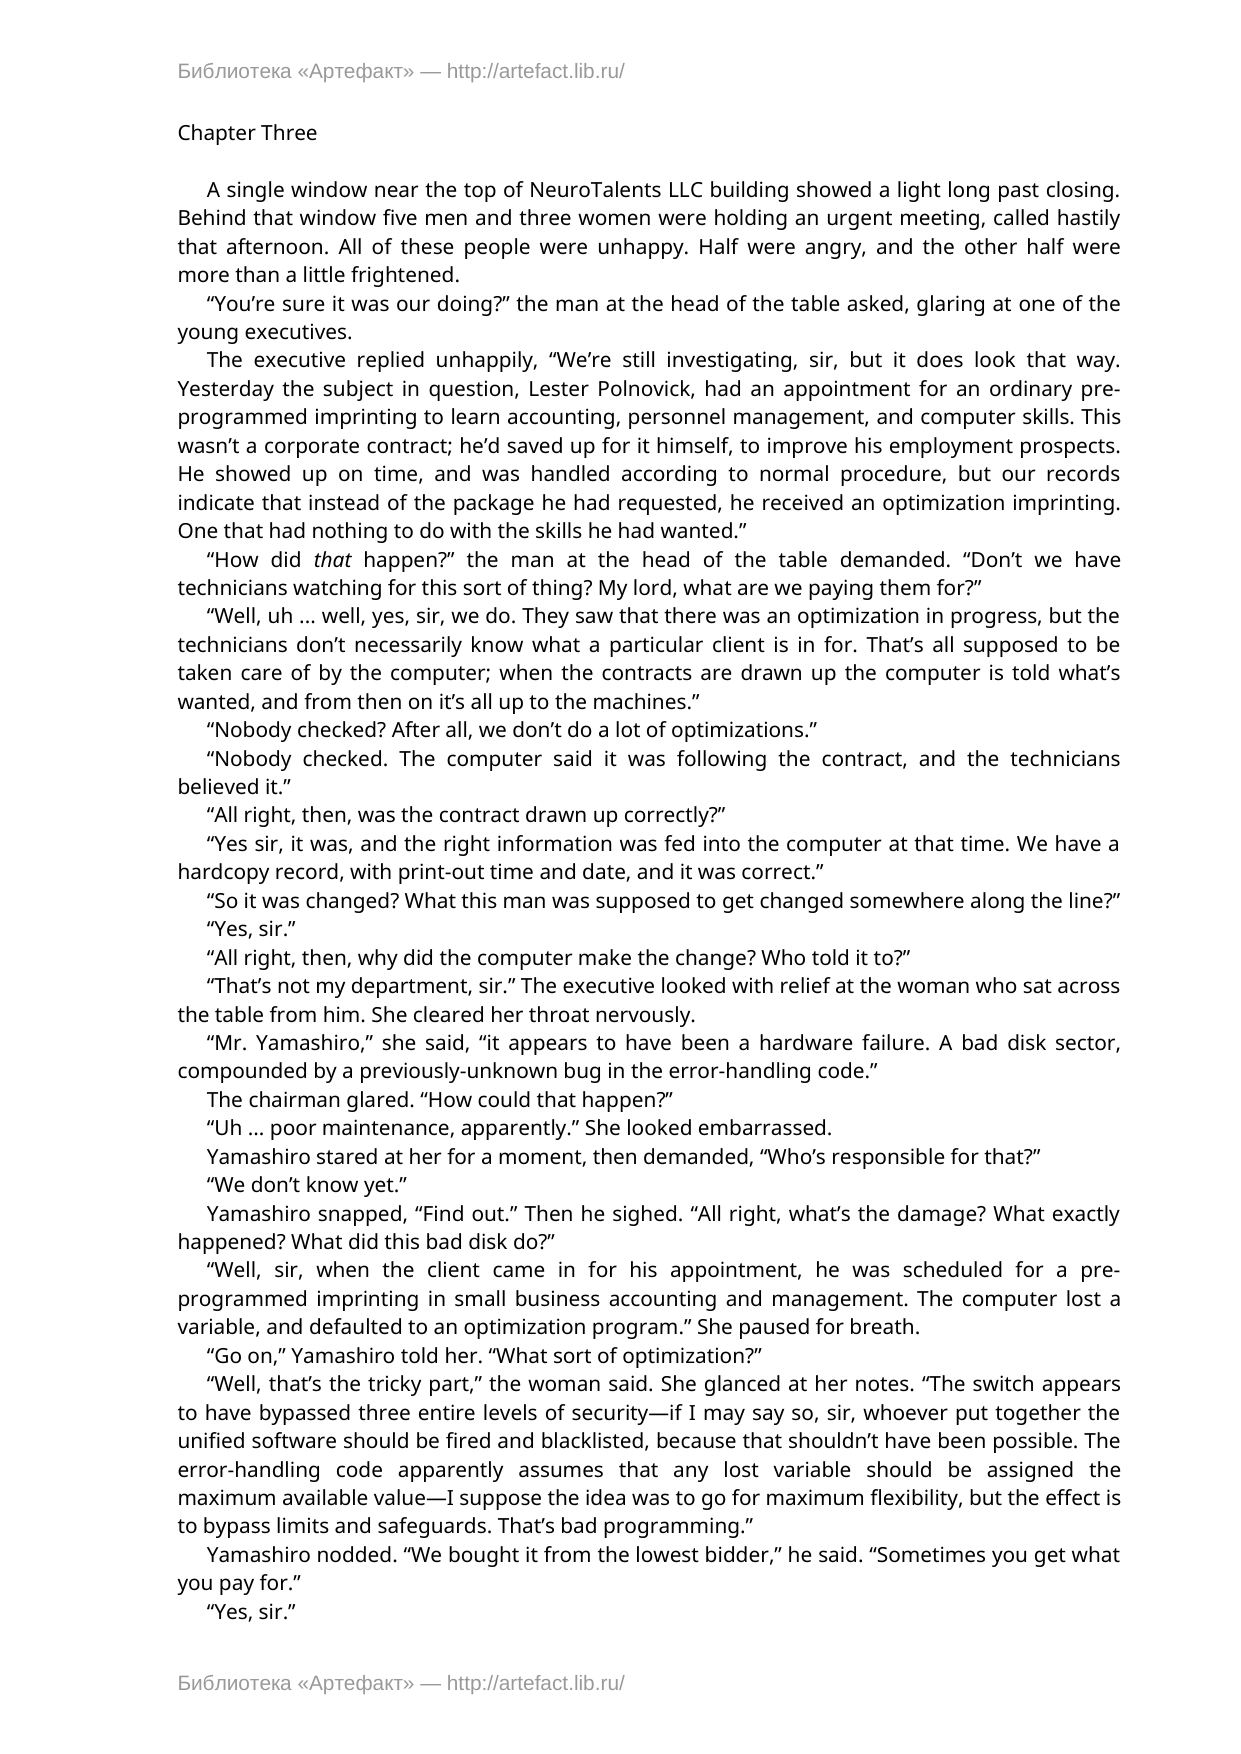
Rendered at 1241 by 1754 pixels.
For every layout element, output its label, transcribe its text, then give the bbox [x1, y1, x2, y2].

text “Well, uh ... well, yes, sir, we do. They saw that there was an optimization in progress, but the technicians don’t necessarily know what a particular client is in for. That’s all supposed to be taken care of by the computer; when the contracts are drawn up the computer is told what’s wanted, and from then on it’s all up to the machines.” [177, 602, 1122, 715]
text “That’s not my department, sir.” The executive looked with relief at the woman who sat across the table from him. She cleared her throat nervously. [177, 971, 1122, 1028]
text “Mr. Yamashiro,” she said, “it appears to have been a hardware failure. A bad disk sector, compounded by a previously-unknown bug in the error-handling code.” [177, 1028, 1122, 1085]
text “How did that happen?” the man at the head of the table demanded. “Don’t we have technicians watching for this sort of thing? My lord, what are we paying them for?” [177, 545, 1122, 602]
text The chairman glared. “How could that happen?” [177, 1085, 1122, 1113]
text A single window near the top of NeuroTalents LLC building showed a light long past closing. Behind that window five men and three women were holding an urgent meeting, called hastily that afternoon. All of these people were unhappy. Half were angry, and the other half were more than a little frightened. [177, 175, 1122, 289]
text Yamashiro nodded. “We bought it from the lowest bidder,” he said. “Sometimes you get what you pay for.” [177, 1540, 1122, 1597]
text “Yes, sir.” [177, 914, 1122, 943]
text The executive replied unhappily, “We’re still investigating, sir, but it does look that way. Yesterday the subject in question, Lester Polnovick, had an appointment for an ordinary pre-programmed imprinting to learn accounting, personnel management, and computer skills. This wasn’t a corporate contract; he’d saved up for it himself, to improve his employment prospects. He showed up on time, and was handled according to normal procedure, but our records indicate that instead of the package he had requested, he received an optimization imprinting. One that had nothing to do with the skills he had wanted.” [177, 346, 1122, 545]
text “We don’t know yet.” [177, 1170, 1122, 1199]
text “Nobody checked. The computer said it was following the contract, and the technicians believed it.” [177, 744, 1122, 801]
text “Uh ... poor maintenance, apparently.” She looked embarrassed. [177, 1113, 1122, 1142]
text “Go on,” Yamashiro told her. “What sort of optimization?” [177, 1341, 1122, 1369]
text Chapter Three [177, 118, 1122, 147]
text “All right, then, was the contract drawn up correctly?” [177, 801, 1122, 829]
text “You’re sure it was our doing?” the man at the head of the table asked, glaring at one of the young executives. [177, 289, 1122, 346]
text “Well, sir, when the client came in for his appointment, he was scheduled for a pre-programmed imprinting in small business accounting and management. The computer lost a variable, and defaulted to an optimization program.” She paused for breath. [177, 1256, 1122, 1341]
text “Yes, sir.” [177, 1597, 1122, 1625]
text “So it was changed? What this man was supposed to get changed somewhere along the line?” [177, 886, 1122, 914]
text “Nobody checked? After all, we don’t do a lot of optimizations.” [177, 715, 1122, 744]
text “Well, that’s the tricky part,” the woman said. She glanced at her notes. “The switch appears to have bypassed three entire levels of security—if I may say so, sir, whoever put together the unified software should be fired and blacklisted, because that shouldn’t have been possible. The error-handling code apparently assumes that any lost variable should be assigned the maximum available value—I suppose the idea was to go for maximum flexibility, but the effect is to bypass limits and safeguards. That’s bad programming.” [177, 1369, 1122, 1540]
text Yamashiro snapped, “Find out.” Then he sighed. “All right, what’s the damage? What exactly happened? What did this bad disk do?” [177, 1199, 1122, 1256]
text Yamashiro stared at her for a moment, then demanded, “Who’s responsible for that?” [177, 1142, 1122, 1170]
text “Yes sir, it was, and the right information was fed into the computer at that time. We have a hardcopy record, with print-out time and date, and it was correct.” [177, 829, 1122, 886]
text “All right, then, why did the computer make the change? Who told it to?” [177, 943, 1122, 971]
